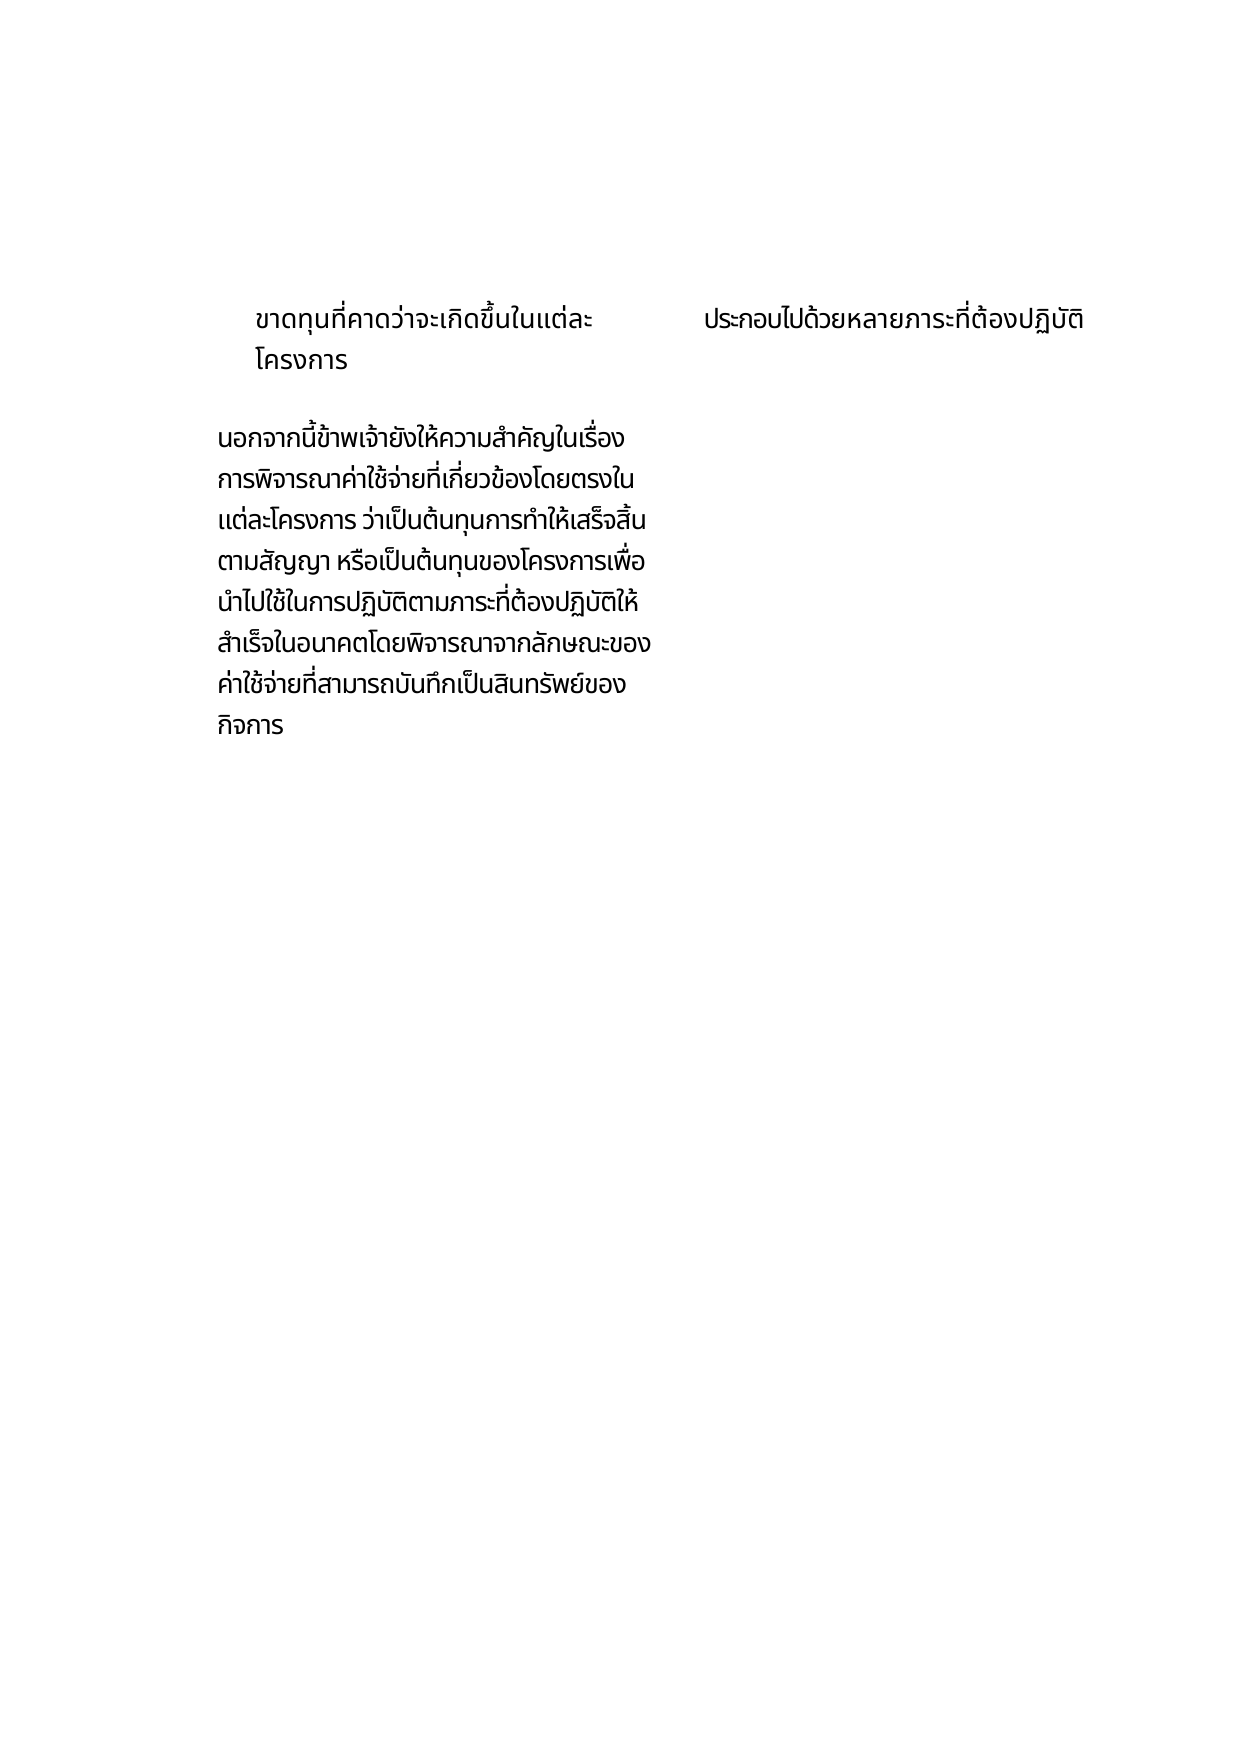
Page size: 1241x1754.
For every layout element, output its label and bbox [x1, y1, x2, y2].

table_cell [666, 300, 1165, 746]
table_cell [207, 300, 666, 746]
